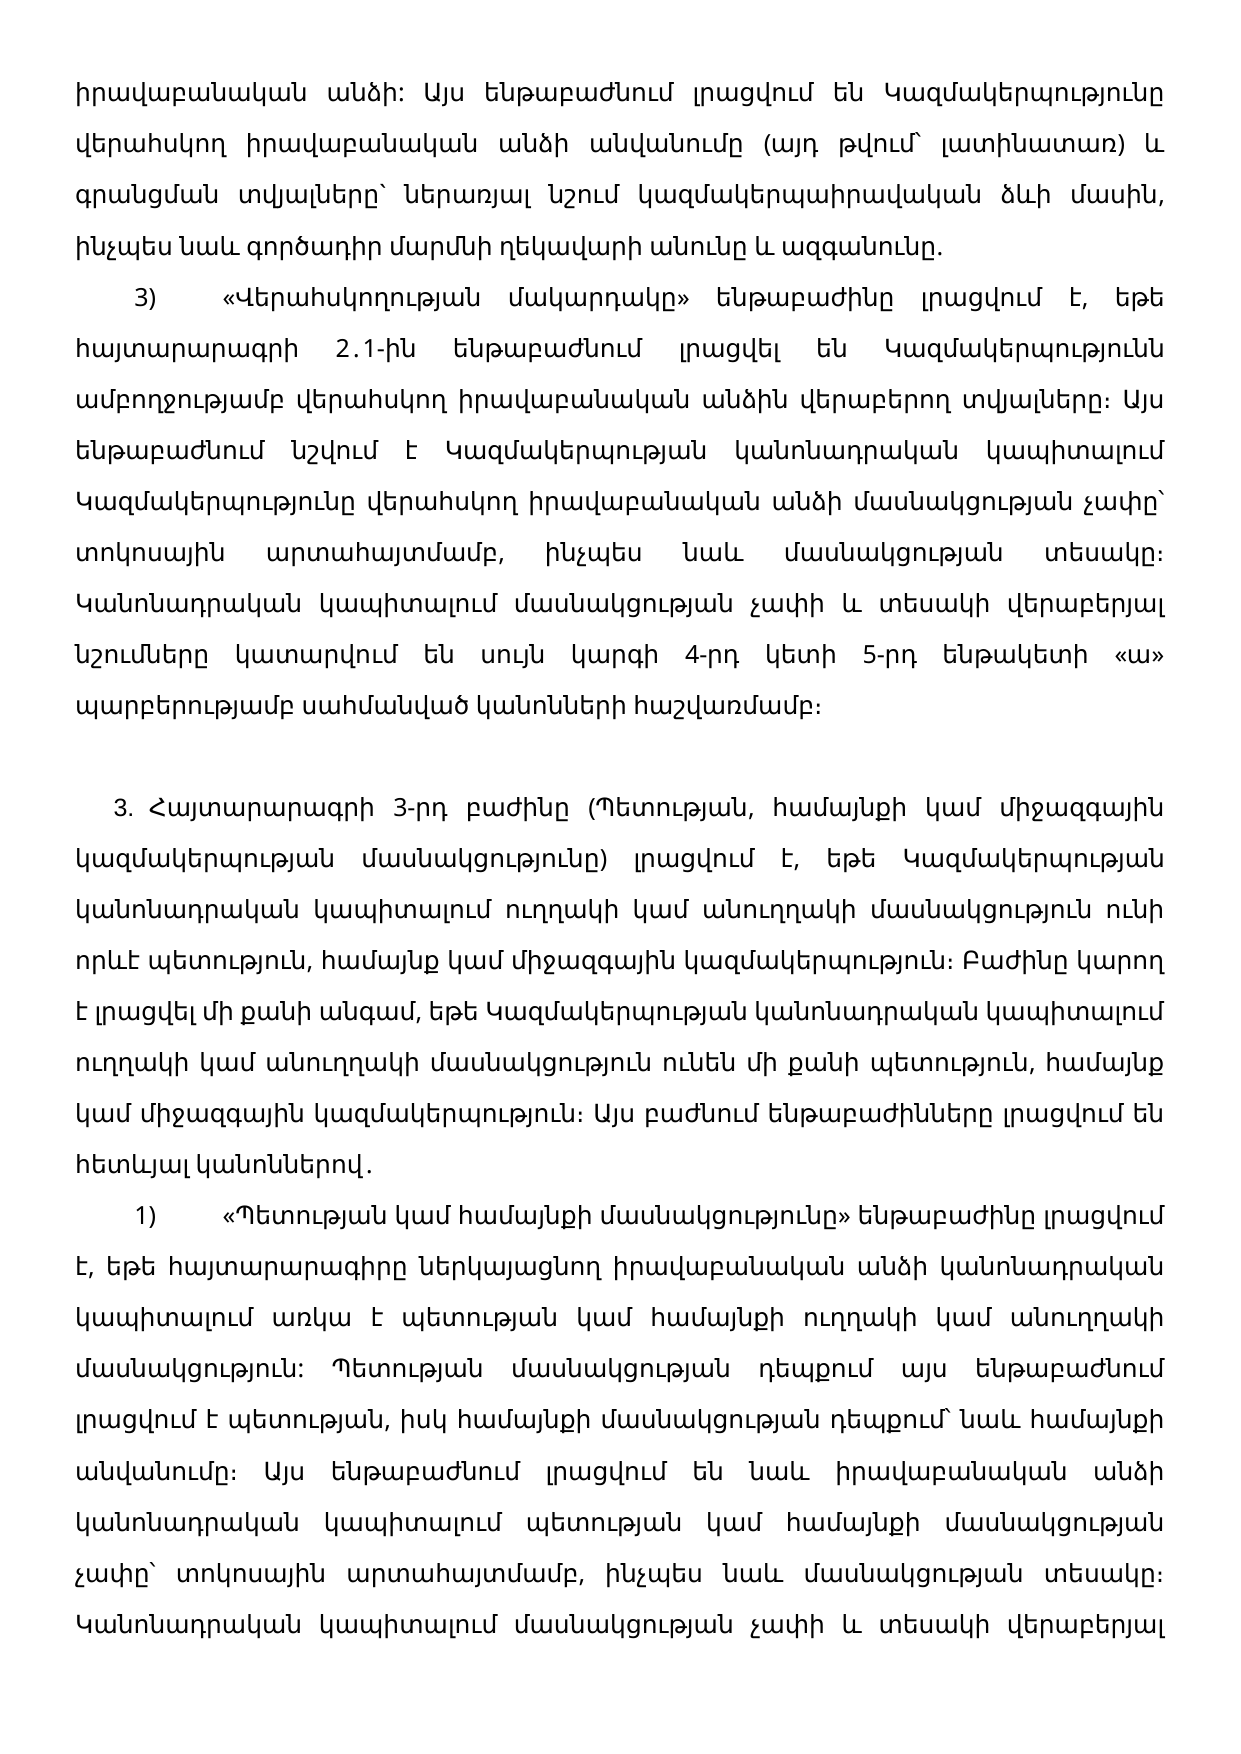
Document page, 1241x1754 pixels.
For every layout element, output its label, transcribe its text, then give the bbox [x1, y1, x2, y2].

list Հայտարարագրի 3-րդ բաժինը (Պետության, համայնքի կամ միջազգային կազմակերպության մասնակցությունը) լրացվում է, եթե Կազմակերպության կանոնադրական կապիտալում ուղղակի կամ անուղղակի մասնակցություն ունի որևէ պետություն, համայնք կամ միջազգային կազմակերպություն։ Բաժինը կարող է լրացվել մի քանի անգամ, եթե Կազմակերպության կանոնադրական կապիտալում ուղղակի կամ անուղղակի մասնակցություն ունեն մի քանի պետություն, համայնք կամ միջազգային կազմակերպություն։ Այս բաժնում ենթաբաժինները լրացվում են հետևյալ կանոններով․ [75, 789, 1165, 1181]
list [75, 1198, 1165, 1640]
list «Վերահսկողության մակարդակը» ենթաբաժինը լրացվում է, եթե հայտարարագրի 2․1-ին ենթաբաժնում լրացվել են Կազմակերպությունն ամբողջությամբ վերահսկող իրավաբանական անձին վերաբերող տվյալները։ Այս ենթաբաժնում նշվում է Կազմակերպության կանոնադրական կապիտալում Կազմակերպությունը վերահսկող իրավաբանական անձի մասնակցության չափը՝ տոկոսային արտահայտմամբ, ինչպես նաև մասնակցության տեսակը։ Կանոնադրական կապիտալում մասնակցության չափի և տեսակի վերաբերյալ նշումները կատարվում են սույն կարգի 4-րդ կետի 5-րդ ենթակետի «ա» պարբերությամբ սահմանված կանոնների հաշվառմամբ։ [75, 279, 1165, 722]
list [75, 75, 1165, 262]
